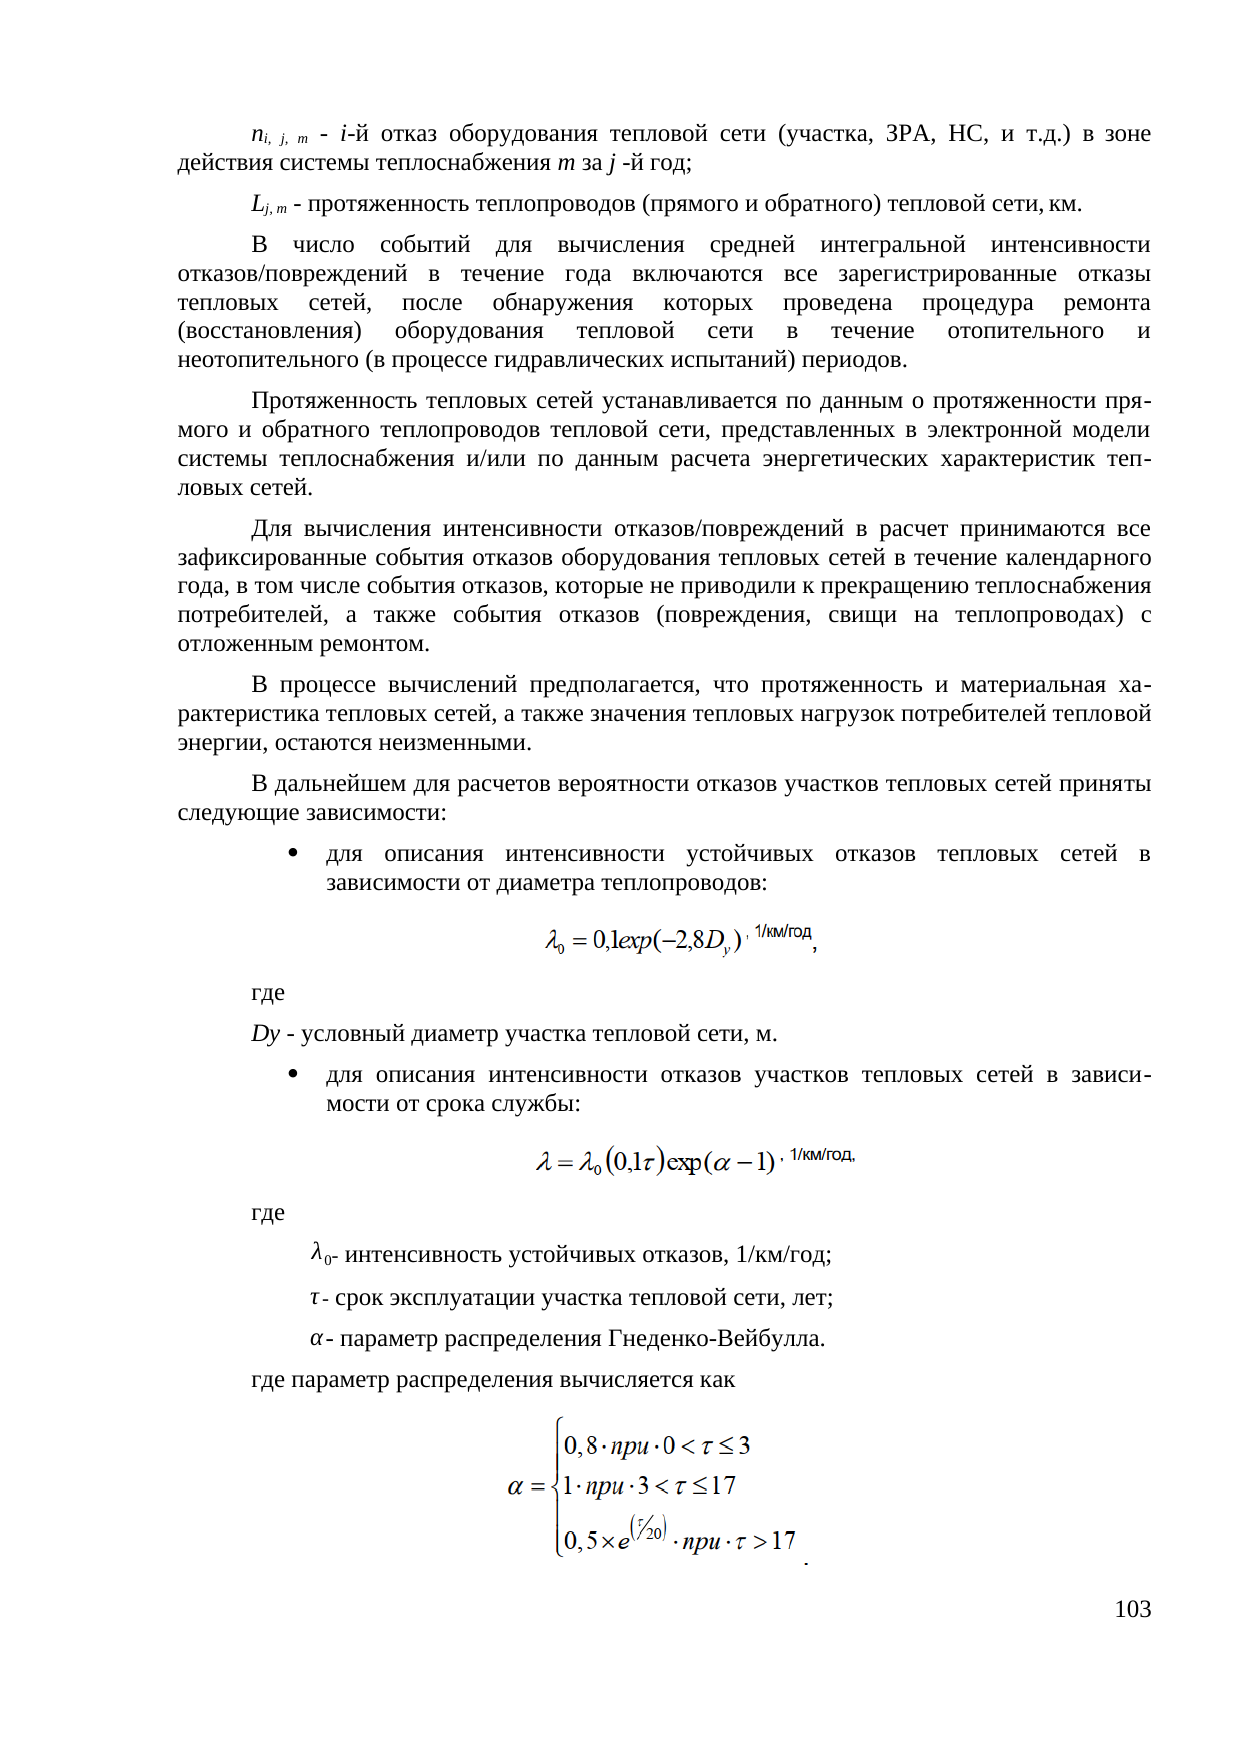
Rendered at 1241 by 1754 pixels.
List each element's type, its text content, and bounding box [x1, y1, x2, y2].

list для описания интенсивности отказов участков тепловых сетей в зависимости от срока службы: [288, 1059, 1152, 1117]
text В число событий для вычисления средней интегральной интенсивности отказов/повреждений в течение года включаются все зарегистрированные отказы тепловых сетей, после обнаружения которых проведена процедура ремонта (восстановления) оборудования тепловой сети в течение отопительного и неотопительного (в процессе гидравлических испытаний) периодов. [177, 229, 1152, 373]
picture [490, 1405, 839, 1576]
text ni, j, m - i-й отказ оборудования тепловой сети (участка, ЗРА, НС, и т.д.) в зоне действия системы теплоснабжения m за j -й год; [177, 118, 1152, 176]
text где параметр распределения вычисляется как [177, 1364, 1152, 1393]
text где [177, 977, 1152, 1006]
text В дальнейшем для расчетов вероятности отказов участков тепловых сетей приняты следующие зависимости: [177, 768, 1152, 826]
text - интенсивность устойчивых отказов, 1/км/год; [236, 1238, 1152, 1269]
picture [536, 908, 829, 965]
text где [177, 1197, 1152, 1225]
text Dy - условный диаметр участка тепловой сети, м. [177, 1018, 1152, 1047]
text Протяженность тепловых сетей устанавливается по данным о протяженности прямого и обратного теплопроводов тепловой сети, представленных в электронной модели системы теплоснабжения и/или по данным расчета энергетических характеристик тепловых сетей. [177, 386, 1152, 501]
list для описания интенсивности устойчивых отказов тепловых сетей в зависимости от диаметра теплопроводов: [288, 838, 1152, 896]
picture [535, 1129, 868, 1184]
text Lj, m - протяженность теплопроводов (прямого и обратного) тепловой сети, км. [177, 188, 1152, 217]
text - параметр распределения Гнеденко-Вейбулла. [236, 1323, 1152, 1352]
text - срок эксплуатации участка тепловой сети, лет; [236, 1282, 1152, 1310]
text Для вычисления интенсивности отказов/повреждений в расчет принимаются все зафиксированные события отказов оборудования тепловых сетей в течение календарного года, в том числе события отказов, которые не приводили к прекращению теплоснабжения потребителей, а также события отказов (повреждения, свищи на теплопроводах) с отложенным ремонтом. [177, 513, 1152, 657]
text В процессе вычислений предполагается, что протяженность и материальная характеристика тепловых сетей, а также значения тепловых нагрузок потребителей тепловой энергии, остаются неизменными. [177, 669, 1152, 756]
